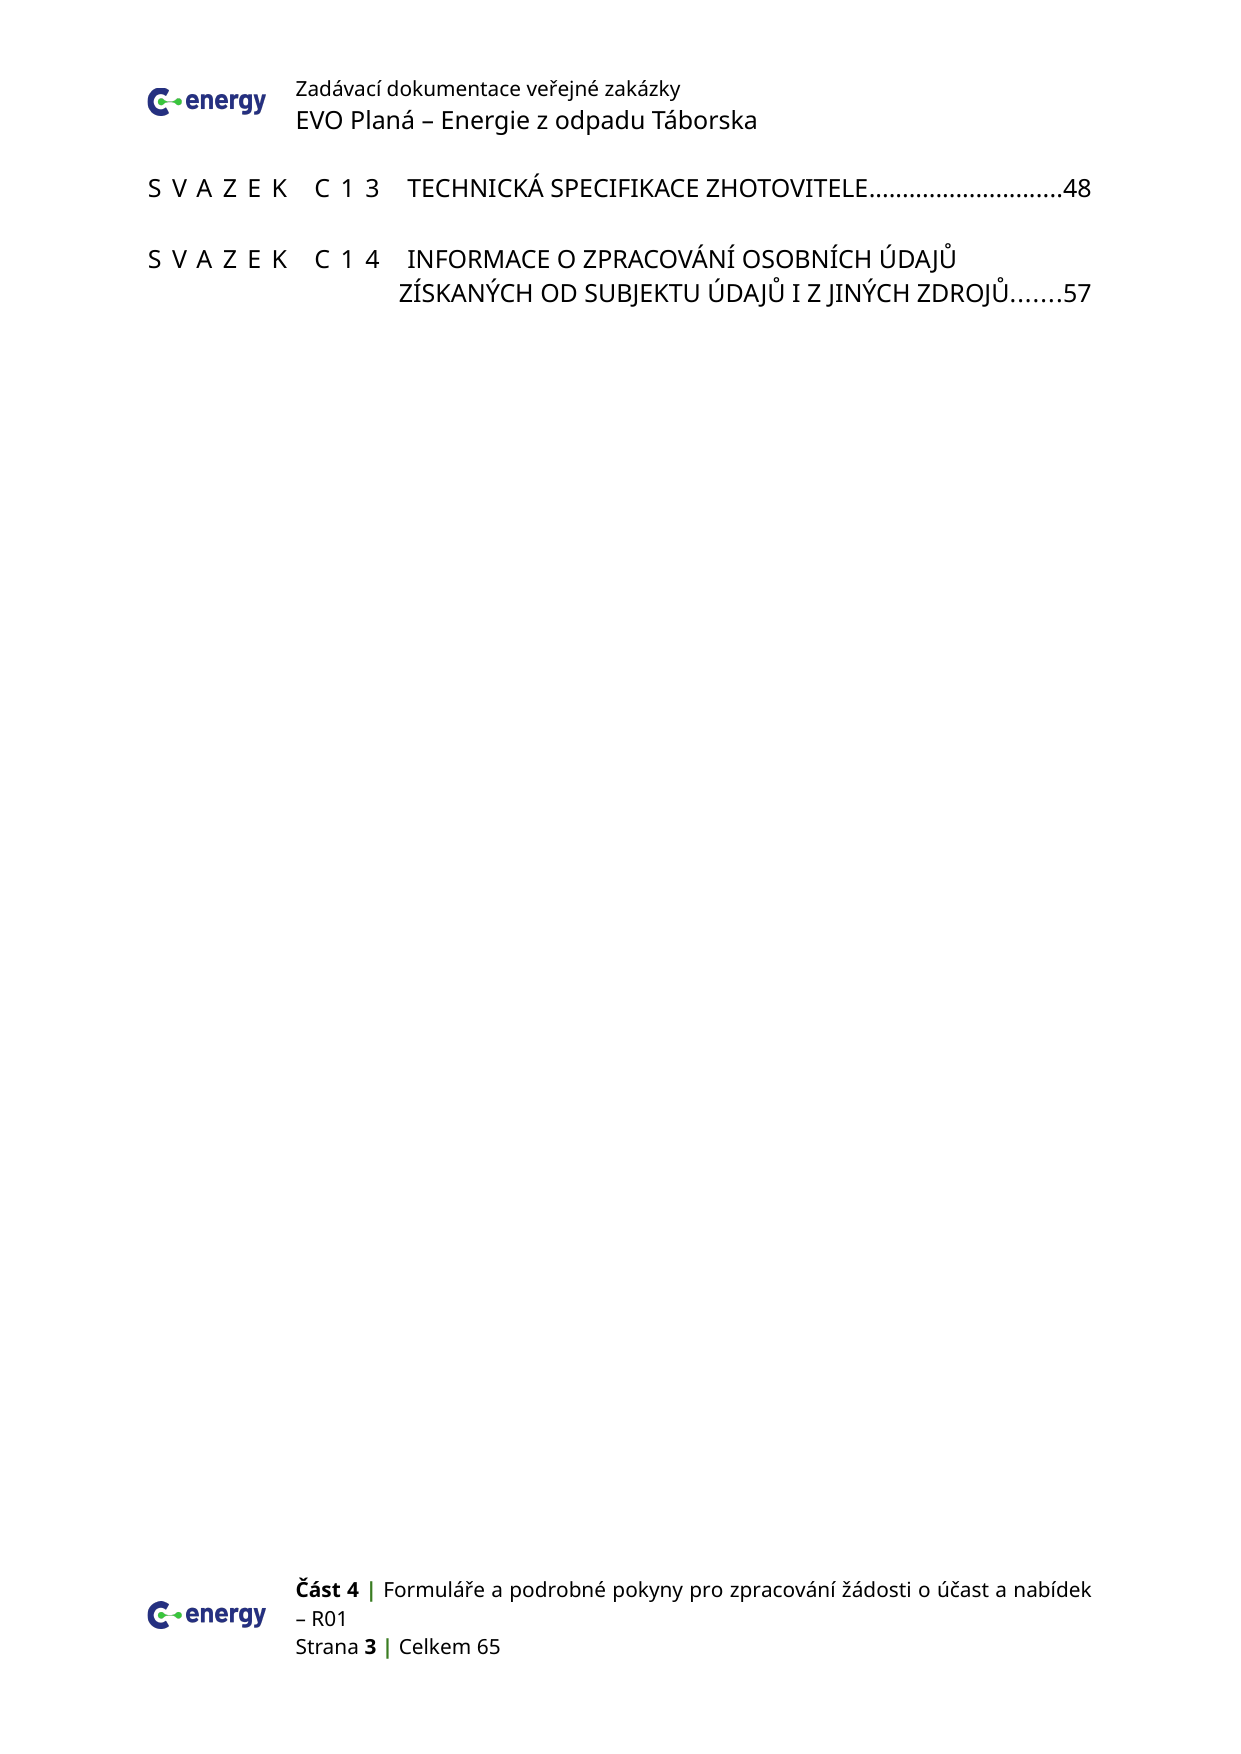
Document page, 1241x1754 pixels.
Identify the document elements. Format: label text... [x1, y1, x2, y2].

picture [147, 1601, 266, 1629]
text Svazek C14 Informace o zpracování osobních údajů získaných od subjektu údajů i z jiných zdrojů 57 [148, 242, 1092, 310]
text Svazek C13 Technická specifikace zhotovitele 48 [148, 170, 1092, 204]
picture [147, 88, 266, 116]
